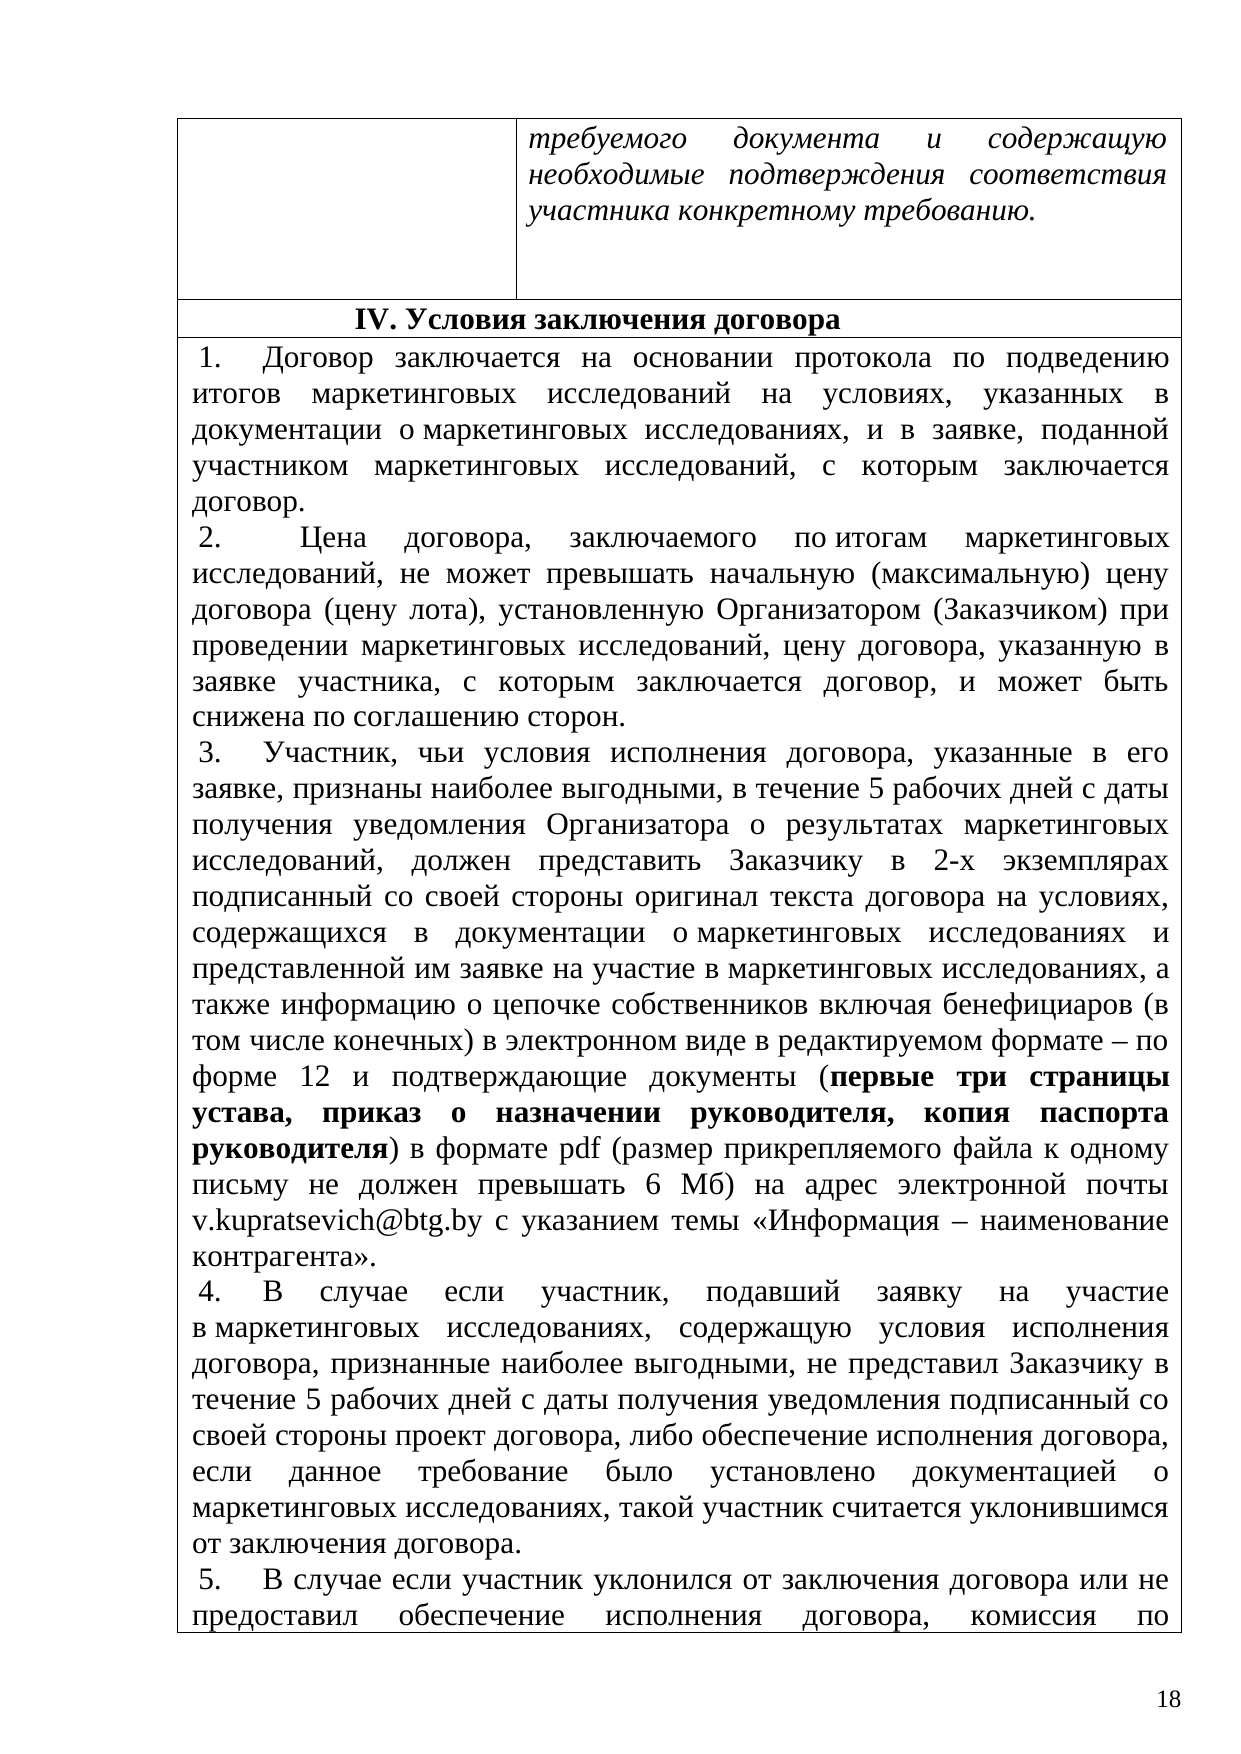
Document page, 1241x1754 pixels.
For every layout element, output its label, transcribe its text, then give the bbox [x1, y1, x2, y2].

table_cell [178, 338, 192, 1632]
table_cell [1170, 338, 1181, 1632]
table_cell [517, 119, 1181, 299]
table_cell IV. Условия заключения договора [178, 300, 1181, 337]
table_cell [178, 119, 516, 299]
